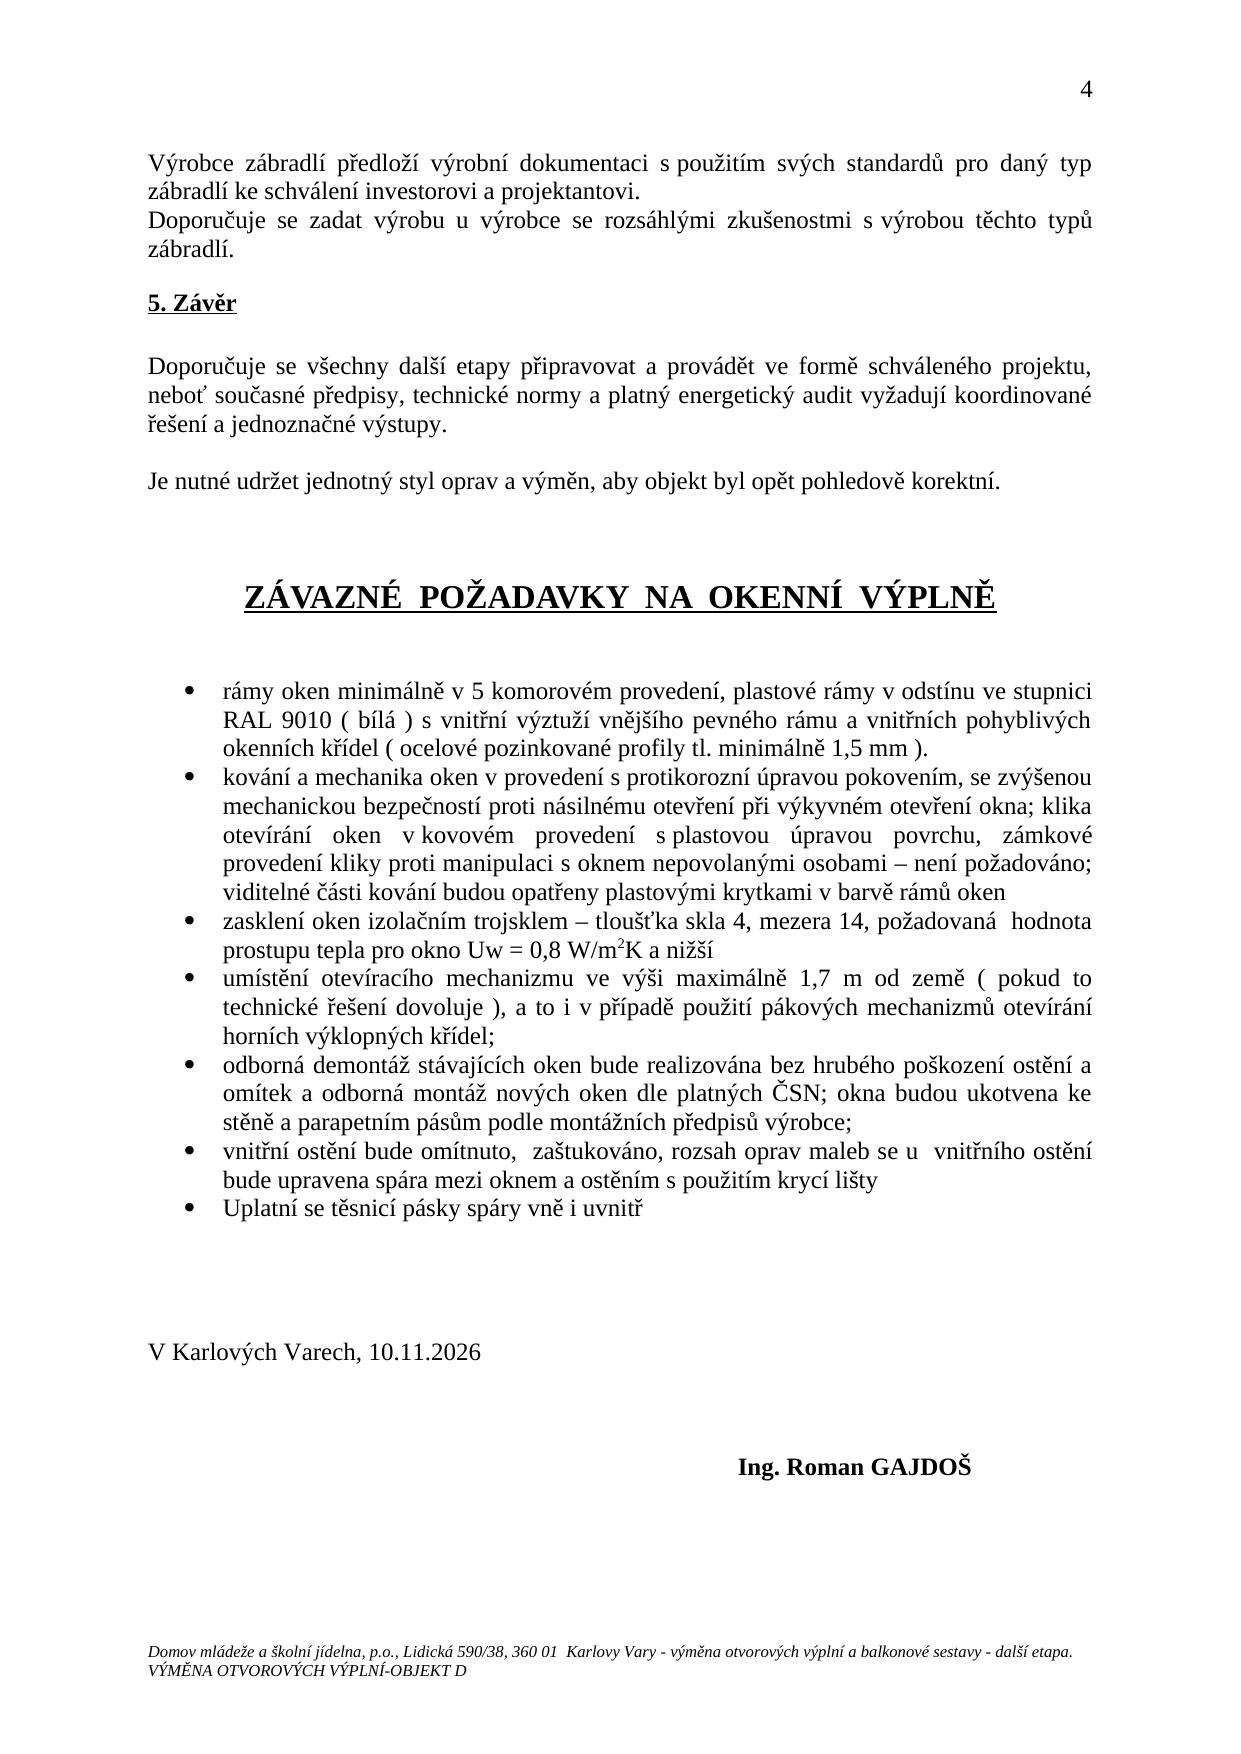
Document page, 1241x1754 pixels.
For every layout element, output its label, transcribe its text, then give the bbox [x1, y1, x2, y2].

title rámy oken minimálně v 5 komorovém provedení, plastové rámy v odstínu ve stupnici RAL 9010 ( bílá ) s vnitřní výztuží vnějšího pevného rámu a vnitřních pohyblivých okenních křídel ( ocelové pozinkované profily tl. minimálně 1,5 mm ). [185, 676, 1093, 762]
title zasklení oken izolačním trojsklem – tloušťka skla 4, mezera 14, požadovaná hodnota prostupu tepla pro okno Uw = 0,8 W/m2K a nižší [185, 906, 1093, 963]
title Uplatní se těsnicí pásky spáry vně i uvnitř [185, 1193, 1093, 1222]
title odborná demontáž stávajících oken bude realizována bez hrubého poškození ostění a omítek a odborná montáž nových oken dle platných ČSN; okna budou ukotvena ke stěně a parapetním pásům podle montážních předpisů výrobce; [185, 1050, 1093, 1136]
title vnitřní ostění bude omítnuto, zaštukováno, rozsah oprav maleb se u vnitřního ostění bude upravena spára mezi oknem a ostěním s použitím krycí lišty [185, 1136, 1093, 1193]
text Doporučuje se všechny další etapy připravovat a provádět ve formě schváleného projektu, neboť současné předpisy, technické normy a platný energetický audit vyžadují koordinované řešení a jednoznačné výstupy. [148, 351, 1093, 438]
title umístění otevíracího mechanizmu ve výši maximálně 1,7 m od země ( pokud to technické řešení dovoluje ), a to i v případě použití pákových mechanizmů otevírání horních výklopných křídel; [185, 963, 1093, 1050]
subtitle závazné požadavky na okenní výplně [148, 578, 1093, 616]
subtitle 5. Závěr [148, 288, 1093, 316]
text V Karlových Varech, 29.5.2024 [148, 1337, 1093, 1366]
text Je nutné udržet jednotný styl oprav a výměn, aby objekt byl opět pohledově korektní. [148, 466, 1093, 495]
text Výrobce zábradlí předloží výrobní dokumentaci s použitím svých standardů pro daný typ zábradlí ke schválení investorovi a projektantovi. [148, 148, 1093, 205]
title kování a mechanika oken v provedení s protikorozní úpravou pokovením, se zvýšenou mechanickou bezpečností proti násilnému otevření při výkyvném otevření okna; klika otevírání oken v kovovém provedení s plastovou úpravou povrchu, zámkové provedení kliky proti manipulaci s oknem nepovolanými osobami – není požadováno; viditelné části kování budou opatřeny plastovými krytkami v barvě rámů oken [185, 762, 1093, 906]
text Doporučuje se zadat výrobu u výrobce se rozsáhlými zkušenostmi s výrobou těchto typů zábradlí. [148, 205, 1093, 263]
text Ing. Roman GAJDOŠ [664, 1452, 1093, 1481]
